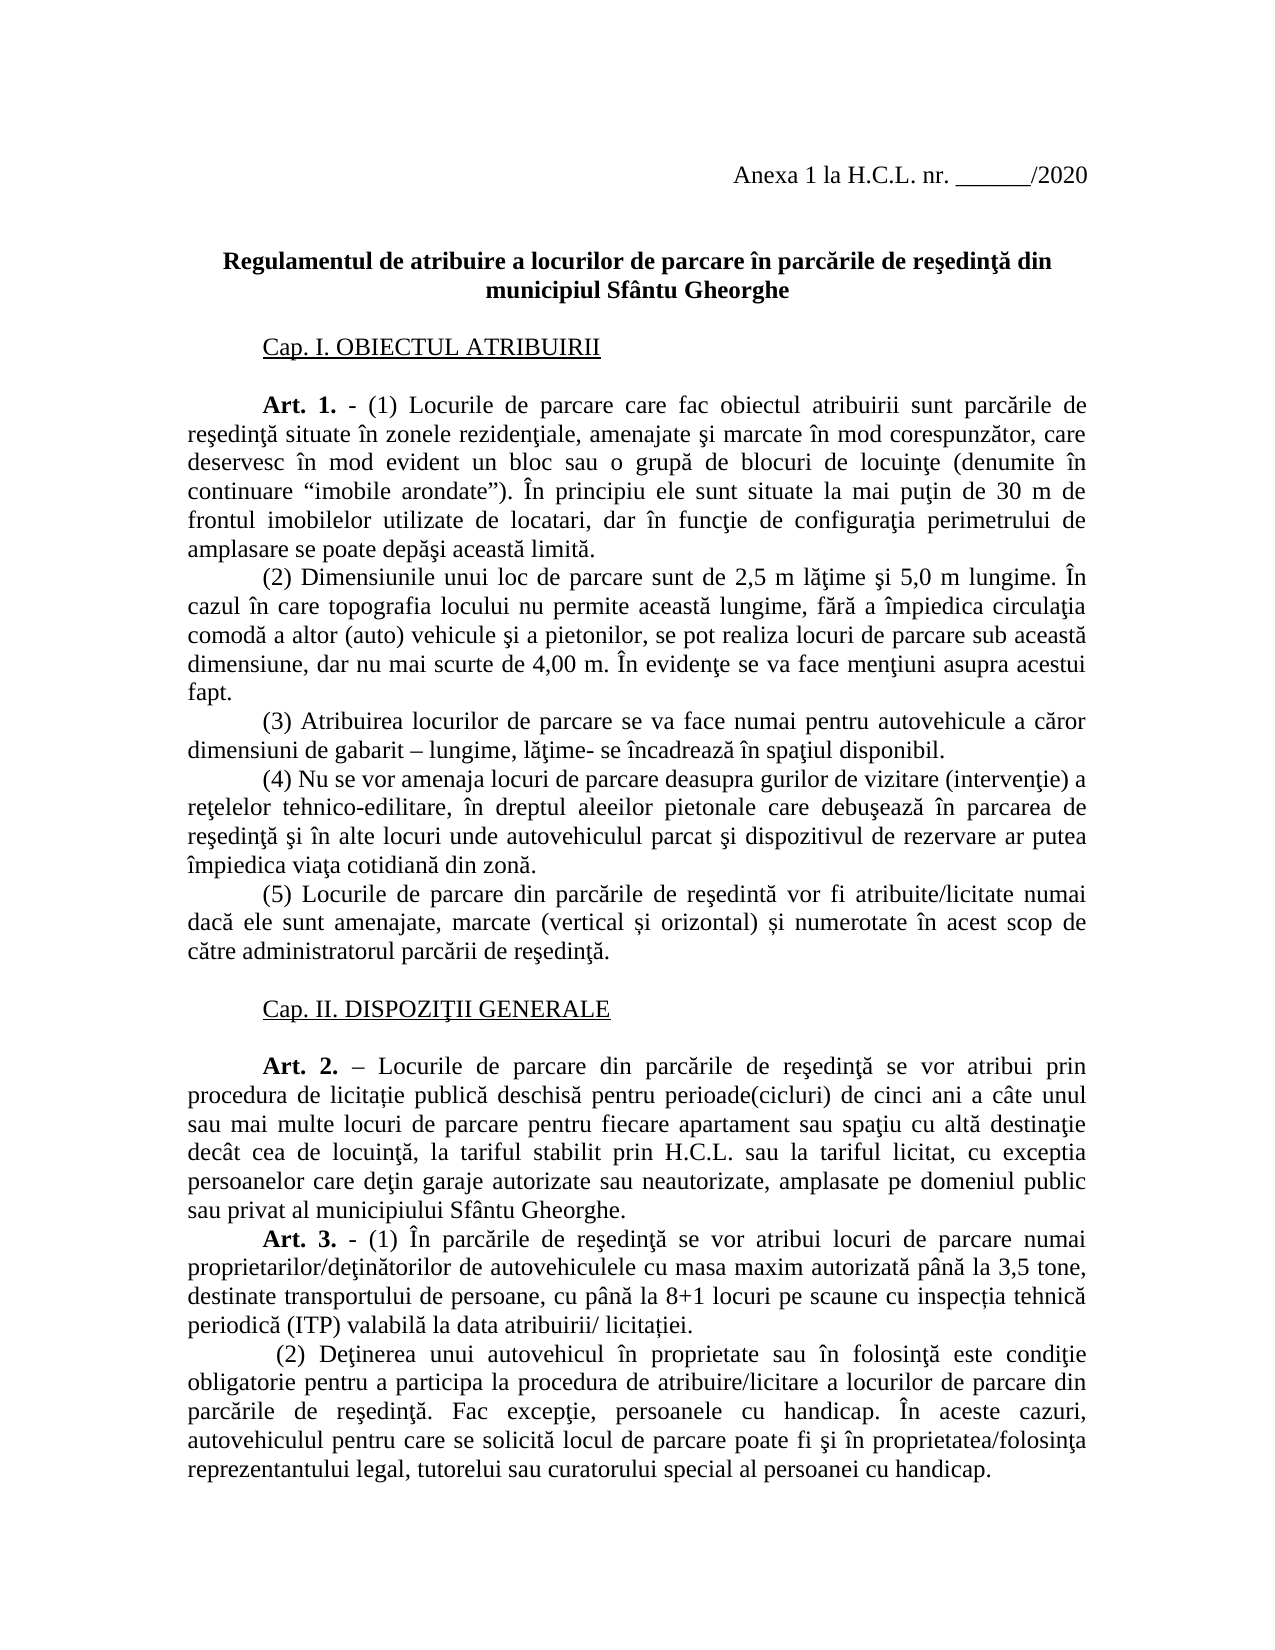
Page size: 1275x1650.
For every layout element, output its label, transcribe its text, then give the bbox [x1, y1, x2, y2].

text (3) Atribuirea locurilor de parcare se va face numai pentru autovehicule a căror dimensiuni de gabarit – lungime, lăţime- se încadrează în spaţiul disponibil. [187, 706, 1087, 764]
text (2) Dimensiunile unui loc de parcare sunt de 2,5 m lăţime şi 5,0 m lungime. În cazul în care topografia locului nu permite această lungime, fără a împiedica circulaţia comodă a altor (auto) vehicule şi a pietonilor, se pot realiza locuri de parcare sub această dimensiune, dar nu mai scurte de 4,00 m. În evidenţe se va face menţiuni asupra acestui fapt. [187, 562, 1087, 706]
text (5) Locurile de parcare din parcările de reşedintă vor fi atribuite/licitate numai dacă ele sunt amenajate, marcate (vertical și orizontal) și numerotate în acest scop de către administratorul parcării de reşedinţă. [187, 879, 1087, 965]
text (4) Nu se vor amenaja locuri de parcare deasupra gurilor de vizitare (intervenţie) a reţelelor tehnico-edilitare, în dreptul aleeilor pietonale care debuşează în parcarea de reşedinţă şi în alte locuri unde autovehiculul parcat şi dispozitivul de rezervare ar putea împiedica viaţa cotidiană din zonă. [187, 764, 1087, 879]
text Cap. II. DISPOZIŢII GENERALE [187, 994, 1087, 1022]
text Art. 1. - (1) Locurile de parcare care fac obiectul atribuirii sunt parcările de reşedinţă situate în zonele rezidenţiale, amenajate şi marcate în mod corespunzător, care deservesc în mod evident un bloc sau o grupă de blocuri de locuinţe (denumite în continuare “imobile arondate”). În principiu ele sunt situate la mai puţin de 30 m de frontul imobilelor utilizate de locatari, dar în funcţie de configuraţia perimetrului de amplasare se poate depăşi această limită. [187, 390, 1087, 562]
text Cap. I. OBIECTUL ATRIBUIRII [187, 332, 1087, 361]
text Art. 3. - (1) În parcările de reşedinţă se vor atribui locuri de parcare numai proprietarilor/deţinătorilor de autovehiculele cu masa maxim autorizată până la 3,5 tone, destinate transportului de persoane, cu până la 8+1 locuri pe scaune cu inspecția tehnică periodică (ITP) valabilă la data atribuirii/ licitației. [187, 1224, 1087, 1339]
text Anexa 1 la H.C.L. nr. ______/2020 [187, 160, 1087, 189]
text (2) Deţinerea unui autovehicul în proprietate sau în folosinţă este condiţie obligatorie pentru a participa la procedura de atribuire/licitare a locurilor de parcare din parcările de reşedinţă. Fac excepţie, persoanele cu handicap. În aceste cazuri, autovehiculul pentru care se solicită locul de parcare poate fi şi în proprietatea/folosinţa reprezentantului legal, tutorelui sau curatorului special al persoanei cu handicap. [187, 1339, 1087, 1482]
text Regulamentul de atribuire a locurilor de parcare în parcările de reşedinţă din municipiul Sfântu Gheorghe [187, 246, 1087, 304]
text Art. 2. – Locurile de parcare din parcările de reşedinţă se vor atribui prin procedura de licitație publică deschisă pentru perioade(cicluri) de cinci ani a câte unul sau mai multe locuri de parcare pentru fiecare apartament sau spaţiu cu altă destinaţie decât cea de locuinţă, la tariful stabilit prin H.C.L. sau la tariful licitat, cu exceptia persoanelor care deţin garaje autorizate sau neautorizate, amplasate pe domeniul public sau privat al municipiului Sfântu Gheorghe. [187, 1051, 1087, 1224]
